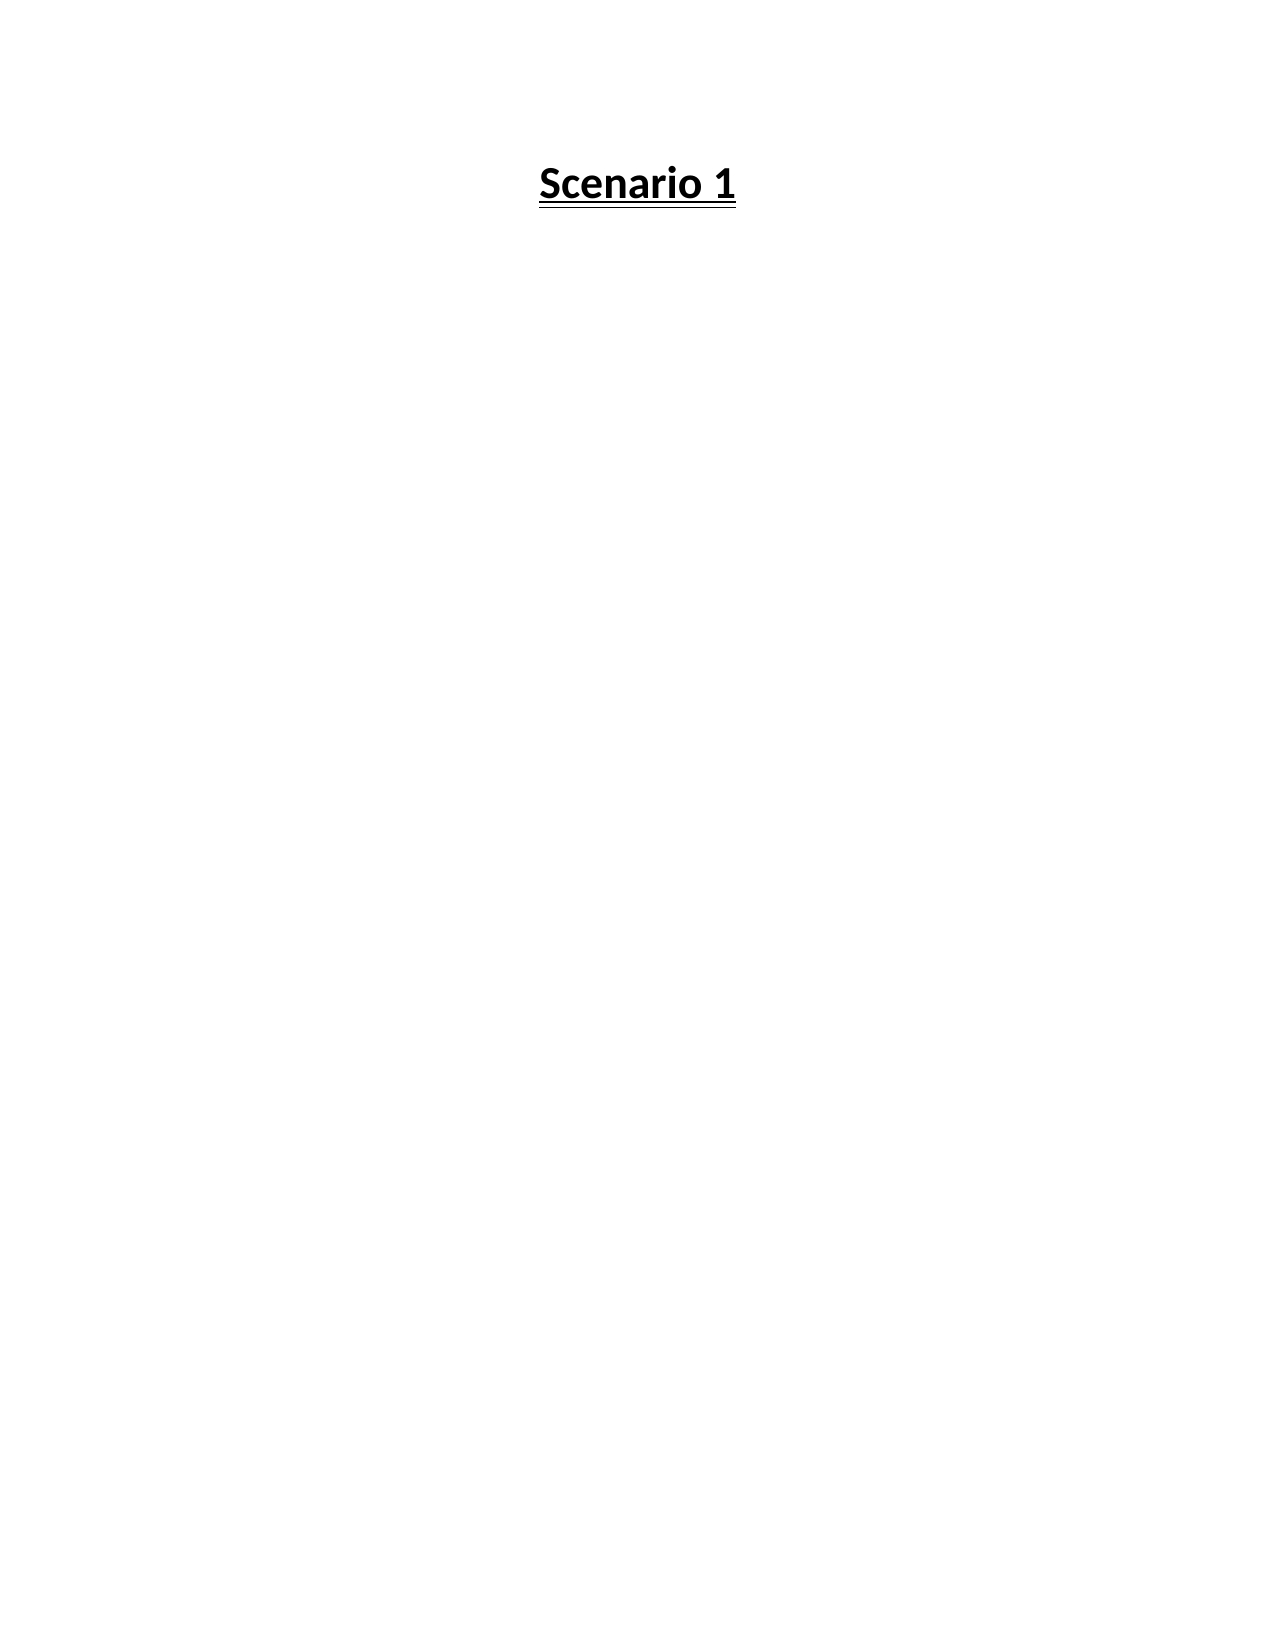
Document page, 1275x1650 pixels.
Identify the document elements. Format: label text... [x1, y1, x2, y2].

subtitle Scenario 1 [150, 154, 1125, 210]
